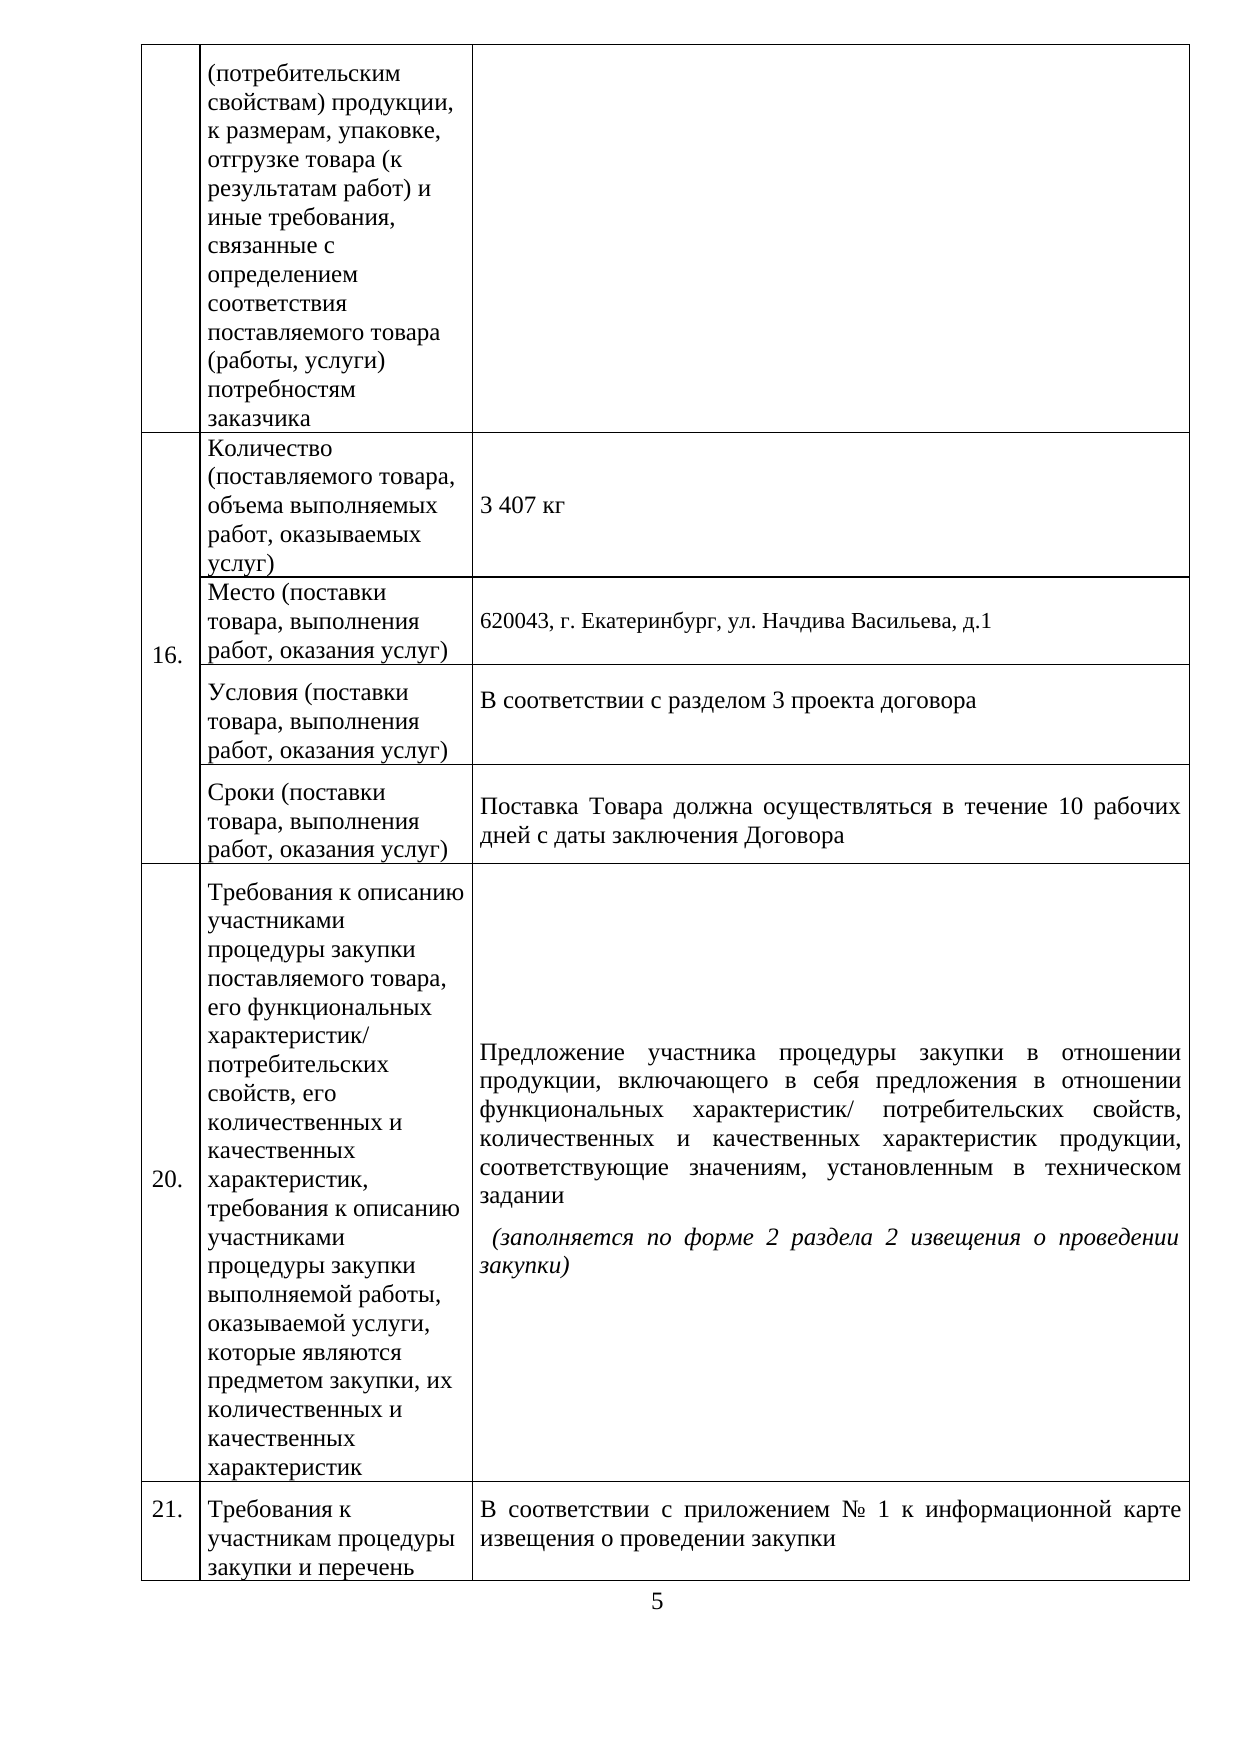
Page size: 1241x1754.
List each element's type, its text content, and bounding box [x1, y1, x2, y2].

table_cell Количество (поставляемого товара, объема выполняемых работ, оказываемых услуг) [201, 433, 472, 576]
table_cell Условия (поставки товара, выполнения работ, оказания услуг) [201, 665, 472, 763]
table_cell [142, 45, 199, 432]
table_cell [142, 864, 199, 1481]
table_cell Предложение участника процедуры закупки в отношении продукции, включающего в себя предложения в отношении функциональных характеристик/ потребительских свойств, количественных и качественных характеристик продукции, соответствующие значениям, установленным в техническом задании (заполняется по форме 2 раздела 2 извещения о проведении закупки) [473, 864, 1189, 1481]
table_cell Место (поставки товара, выполнения работ, оказания услуг) [201, 578, 472, 664]
table_cell [142, 1482, 199, 1580]
table_cell Требования к описанию участниками процедуры закупки поставляемого товара, его функциональных характеристик/ потребительских свойств, его количественных и качественных характеристик, требования к описанию участниками процедуры закупки выполняемой работы, оказываемой услуги, которые являются предметом закупки, их количественных и качественных характеристик [201, 864, 472, 1481]
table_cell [201, 45, 472, 432]
table_cell Поставка Товара должна осуществляться в течение 10 рабочих дней с даты заключения Договора [473, 765, 1189, 863]
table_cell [473, 45, 1189, 432]
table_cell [201, 1482, 472, 1580]
table_cell В соответствии с разделом 3 проекта договора [473, 665, 1189, 763]
table_cell Сроки (поставки товара, выполнения работ, оказания услуг) [201, 765, 472, 863]
table_cell 3 407 кг [473, 433, 1189, 576]
table_cell 620043, г. Екатеринбург, ул. Начдива Васильева, д.1 [473, 578, 1189, 664]
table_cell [473, 1482, 1189, 1580]
table_cell [142, 433, 199, 863]
